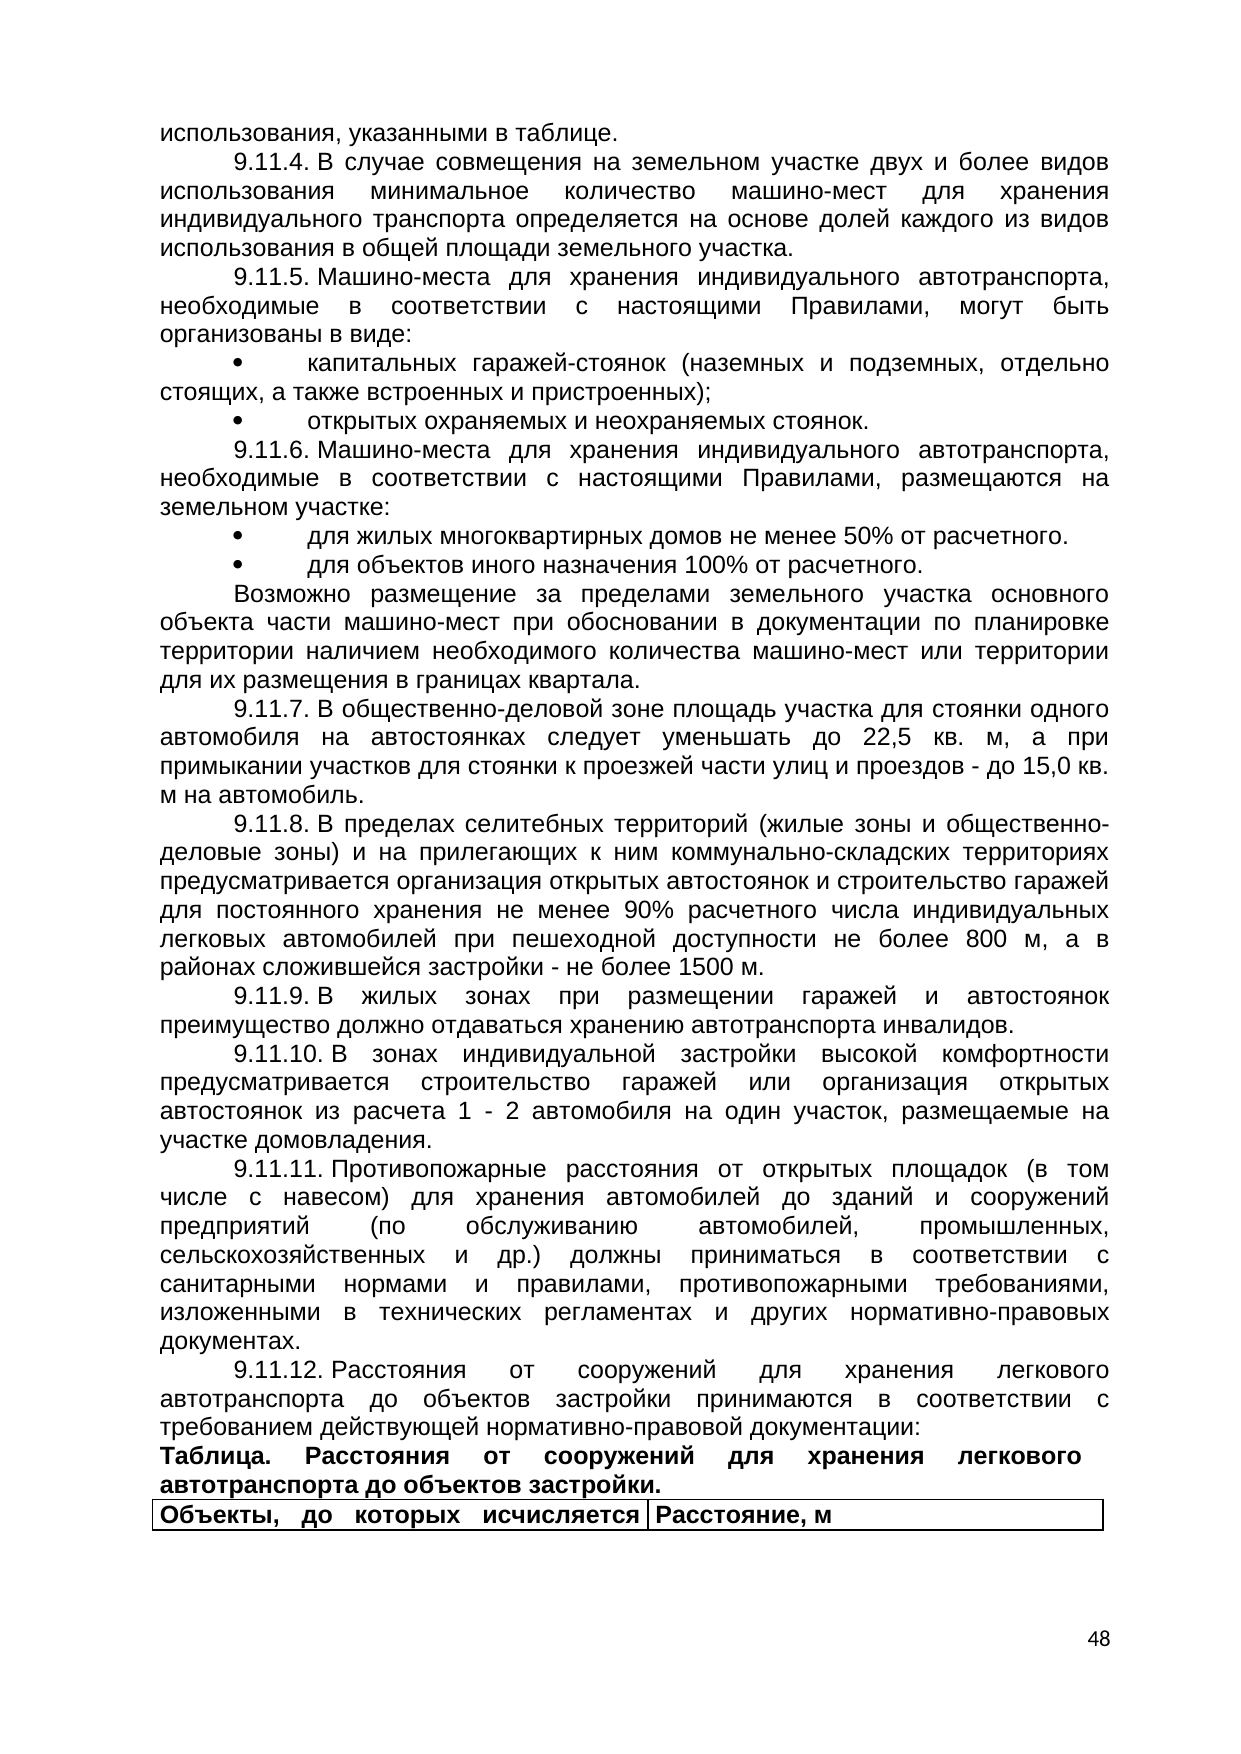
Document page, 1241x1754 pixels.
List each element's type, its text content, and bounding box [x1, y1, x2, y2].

text 9.11.4. В случае совмещения на земельном участке двух и более видов использования минимальное количество машино-мест для хранения индивидуального транспорта определяется на основе долей каждого из видов использования в общей площади земельного участка. [159, 147, 1110, 262]
text 9.11.6. Машино-места для хранения индивидуального автотранспорта, необходимые в соответствии с настоящими Правилами, размещаются на земельном участке: [159, 434, 1110, 521]
text 9.11.9. В жилых зонах при размещении гаражей и автостоянок преимущество должно отдаваться хранению автотранспорта инвалидов. [159, 981, 1110, 1038]
text 9.11.10. В зонах индивидуальной застройки высокой комфортности предусматривается строительство гаражей или организация открытых автостоянок из расчета 1 - 2 автомобиля на один участок, размещаемые на участке домовладения. [159, 1038, 1110, 1153]
text 9.11.11. Противопожарные расстояния от открытых площадок (в том числе с навесом) для хранения автомобилей до зданий и сооружений предприятий (по обслуживанию автомобилей, промышленных, сельскохозяйственных и др.) должны приниматься в соответствии с санитарными нормами и правилами, противопожарными требованиями, изложенными в технических регламентах и других нормативно-правовых документах. [159, 1153, 1110, 1355]
list капитальных гаражей-стоянок (наземных и подземных, отдельно стоящих, а также встроенных и пристроенных); [159, 348, 1110, 406]
text Возможно размещение за пределами земельного участка основного объекта части машино-мест при обосновании в документации по планировке территории наличием необходимого количества машино-мест или территории для их размещения в границах квартала. [159, 578, 1110, 693]
text 9.11.8. В пределах селитебных территорий (жилые зоны и общественно-деловые зоны) и на прилегающих к ним коммунально-складских территориях предусматривается организация открытых автостоянок и строительство гаражей для постоянного хранения не менее 90% расчетного числа индивидуальных легковых автомобилей при пешеходной доступности не более 800 м, а в районах сложившейся застройки - не более 1500 м. [159, 808, 1110, 981]
list для объектов иного назначения 100% от расчетного. [159, 550, 1110, 578]
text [159, 118, 1110, 147]
text 9.11.12. Расстояния от сооружений для хранения легкового автотранспорта до объектов застройки принимаются в соответствии с требованием действующей нормативно-правовой документации: [159, 1355, 1110, 1441]
list открытых охраняемых и неохраняемых стоянок. [159, 406, 1110, 434]
table_header Расстояние, м [649, 1500, 1102, 1529]
text 9.11.7. В общественно-деловой зоне площадь участка для стоянки одного автомобиля на автостоянках следует уменьшать до 22,5 кв. м, а при примыкании участков для стоянки к проезжей части улиц и проездов - до 15,0 кв. м на автомобиль. [159, 693, 1110, 808]
text 9.11.5. Машино-места для хранения индивидуального автотранспорта, необходимые в соответствии с настоящими Правилами, могут быть организованы в виде: [159, 262, 1110, 348]
list для жилых многоквартирных домов не менее 50% от расчетного. [159, 521, 1110, 550]
text Таблица. Расстояния от сооружений для хранения легкового автотранспорта до объектов застройки. [159, 1441, 1083, 1498]
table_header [153, 1500, 647, 1529]
